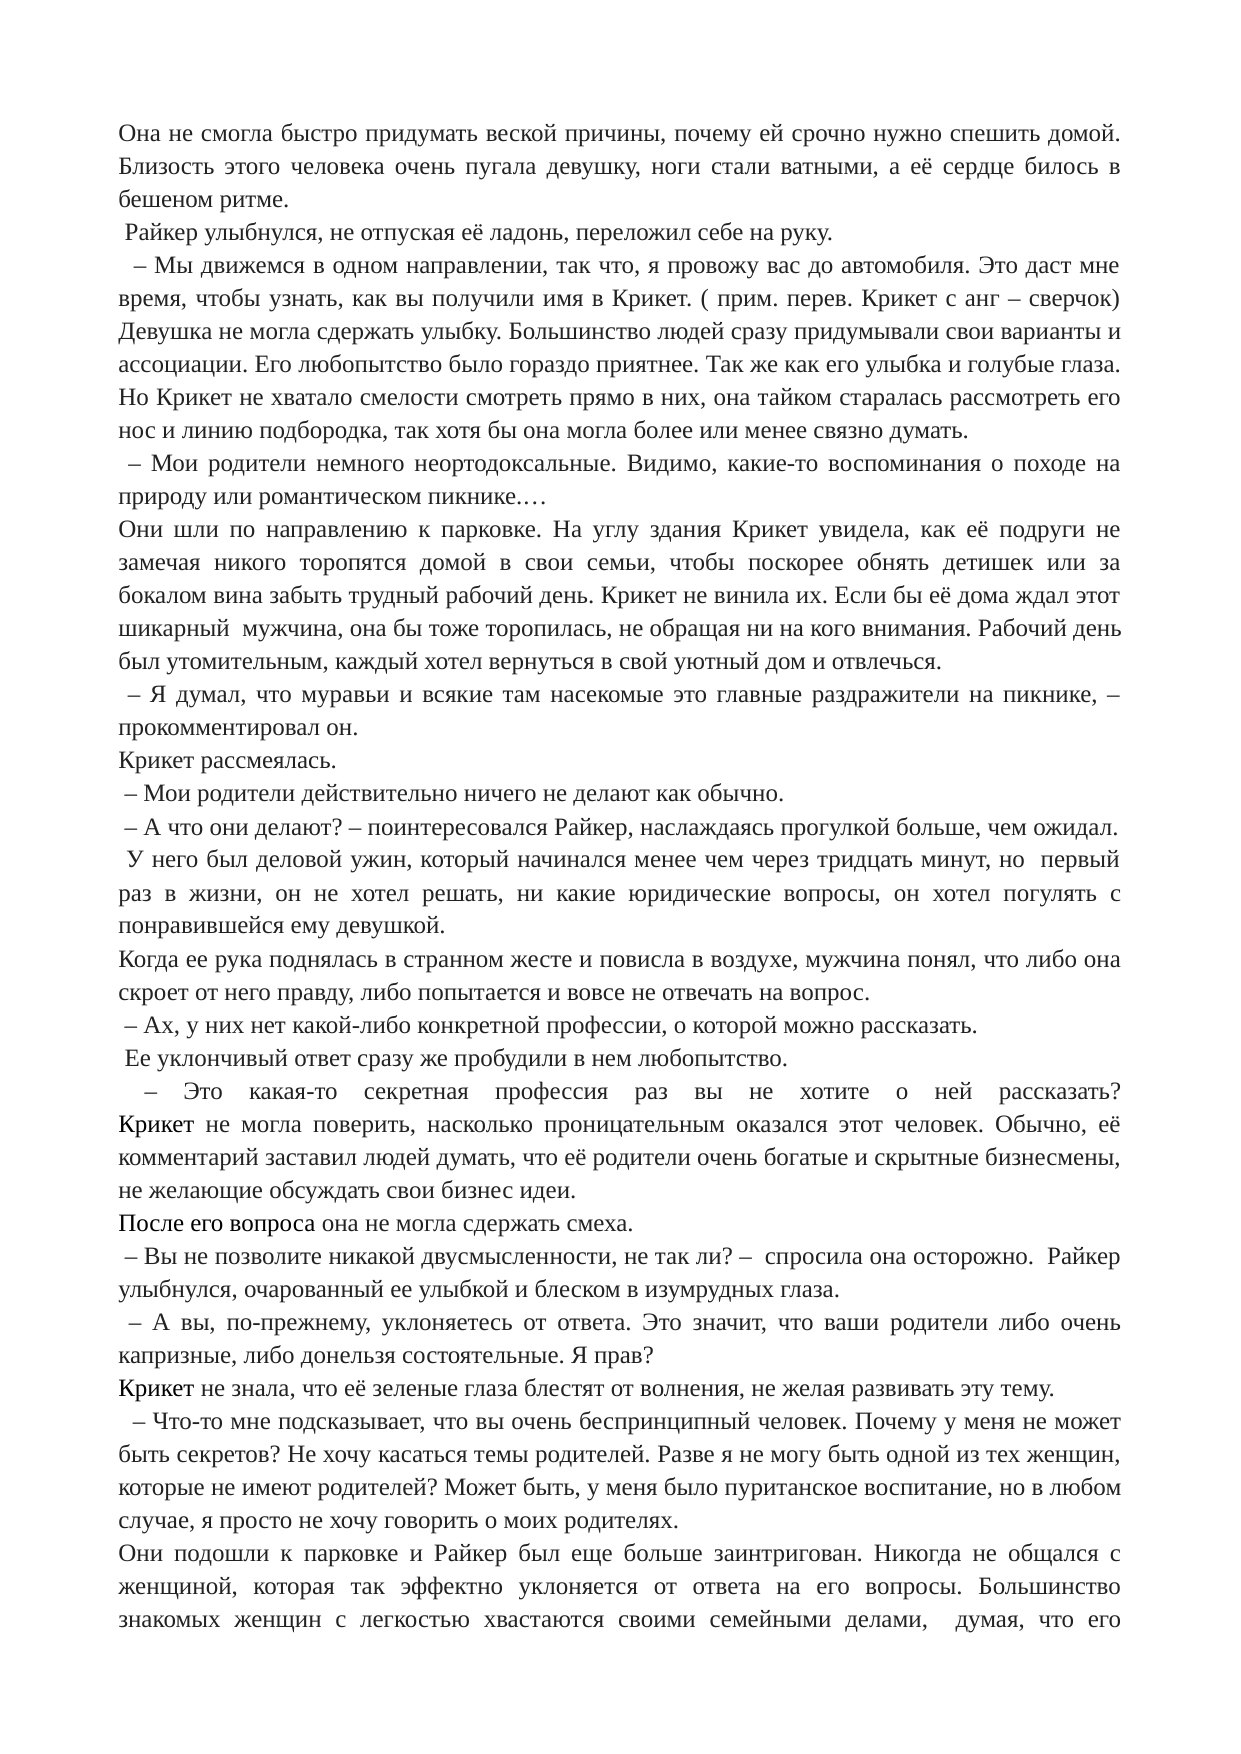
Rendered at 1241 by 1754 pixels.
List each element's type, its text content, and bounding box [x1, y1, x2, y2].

text Они шли по направлению к парковке. На углу здания Крикет увидела, как её подруги не замечая никого торопятся домой в свои семьи, чтобы поскорее обнять детишек или за бокалом вина забыть трудный рабочий день. Крикет не винила их. Если бы её дома ждал этот шикарный мужчина, она бы тоже торопилась, не обращая ни на кого внимания. Рабочий день был утомительным, каждый хотел вернуться в свой уютный дом и отвлечься. [118, 514, 1122, 675]
text – Я думал, что муравьи и всякие там насекомые это главные раздражители на пикнике, – прокомментировал он. [118, 679, 1122, 741]
text – А что они делают? – поинтересовался Райкер, наслаждаясь прогулкой больше, чем ожидал. [118, 812, 1122, 840]
text После его вопроса она не могла сдержать смеха. [118, 1208, 1122, 1237]
text – Это какая-то секретная профессия раз вы не хотите о ней рассказать? Крикет не могла поверить, насколько проницательным оказался этот человек. Обычно, её комментарий заставил людей думать, что её родители очень богатые и скрытные бизнесмены, не желающие обсуждать свои бизнес идеи. [118, 1076, 1122, 1203]
text – Мы движемся в одном направлении, так что, я провожу вас до автомобиля. Это даст мне время, чтобы узнать, как вы получили имя в Крикет. ( прим. перев. Крикет с анг – сверчок) Девушка не могла сдержать улыбку. Большинство людей сразу придумывали свои варианты и ассоциации. Его любопытство было гораздо приятнее. Так же как его улыбка и голубые глаза. Но Крикет не хватало смелости смотреть прямо в них, она тайком старалась рассмотреть его нос и линию подбородка, так хотя бы она могла более или менее связно думать. [118, 250, 1122, 444]
text – Что-то мне подсказывает, что вы очень беспринципный человек. Почему у меня не может быть секретов? Не хочу касаться темы родителей. Разве я не могу быть одной из тех женщин, которые не имеют родителей? Может быть, у меня было пуританское воспитание, но в любом случае, я просто не хочу говорить о моих родителях. [118, 1406, 1122, 1534]
text – Вы не позволите никакой двусмысленности, не так ли? – спросила она осторожно. Райкер улыбнулся, очарованный ее улыбкой и блеском в изумрудных глаза. [118, 1241, 1122, 1303]
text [118, 1538, 1122, 1633]
text – А вы, по-прежнему, уклоняетесь от ответа. Это значит, что ваши родители либо очень капризные, либо донельзя состоятельные. Я прав? [118, 1307, 1122, 1369]
text У него был деловой ужин, который начинался менее чем через тридцать минут, но первый раз в жизни, он не хотел решать, ни какие юридические вопросы, он хотел погулять с понравившейся ему девушкой. [118, 844, 1122, 939]
text Когда ее рука поднялась в странном жесте и повисла в воздухе, мужчина понял, что либо она скроет от него правду, либо попытается и вовсе не отвечать на вопрос. [118, 944, 1122, 1005]
text Ее уклончивый ответ сразу же пробудили в нем любопытство. [118, 1043, 1122, 1071]
text Крикет рассмеялась. [118, 746, 1122, 774]
text – Ах, у них нет какой-либо конкретной профессии, о которой можно рассказать. [118, 1010, 1122, 1038]
text Райкер улыбнулся, не отпуская её ладонь, переложил себе на руку. [118, 217, 1122, 246]
text Крикет не знала, что её зеленые глаза блестят от волнения, не желая развивать эту тему. [118, 1373, 1122, 1402]
text Она не смогла быстро придумать веской причины, почему ей срочно нужно спешить домой. Близость этого человека очень пугала девушку, ноги стали ватными, а её сердце билось в бешеном ритме. [118, 118, 1122, 213]
text – Мои родители действительно ничего не делают как обычно. [118, 778, 1122, 807]
text – Мои родители немного неортодоксальные. Видимо, какие-то воспоминания о походе на природу или романтическом пикнике.… [118, 448, 1122, 510]
